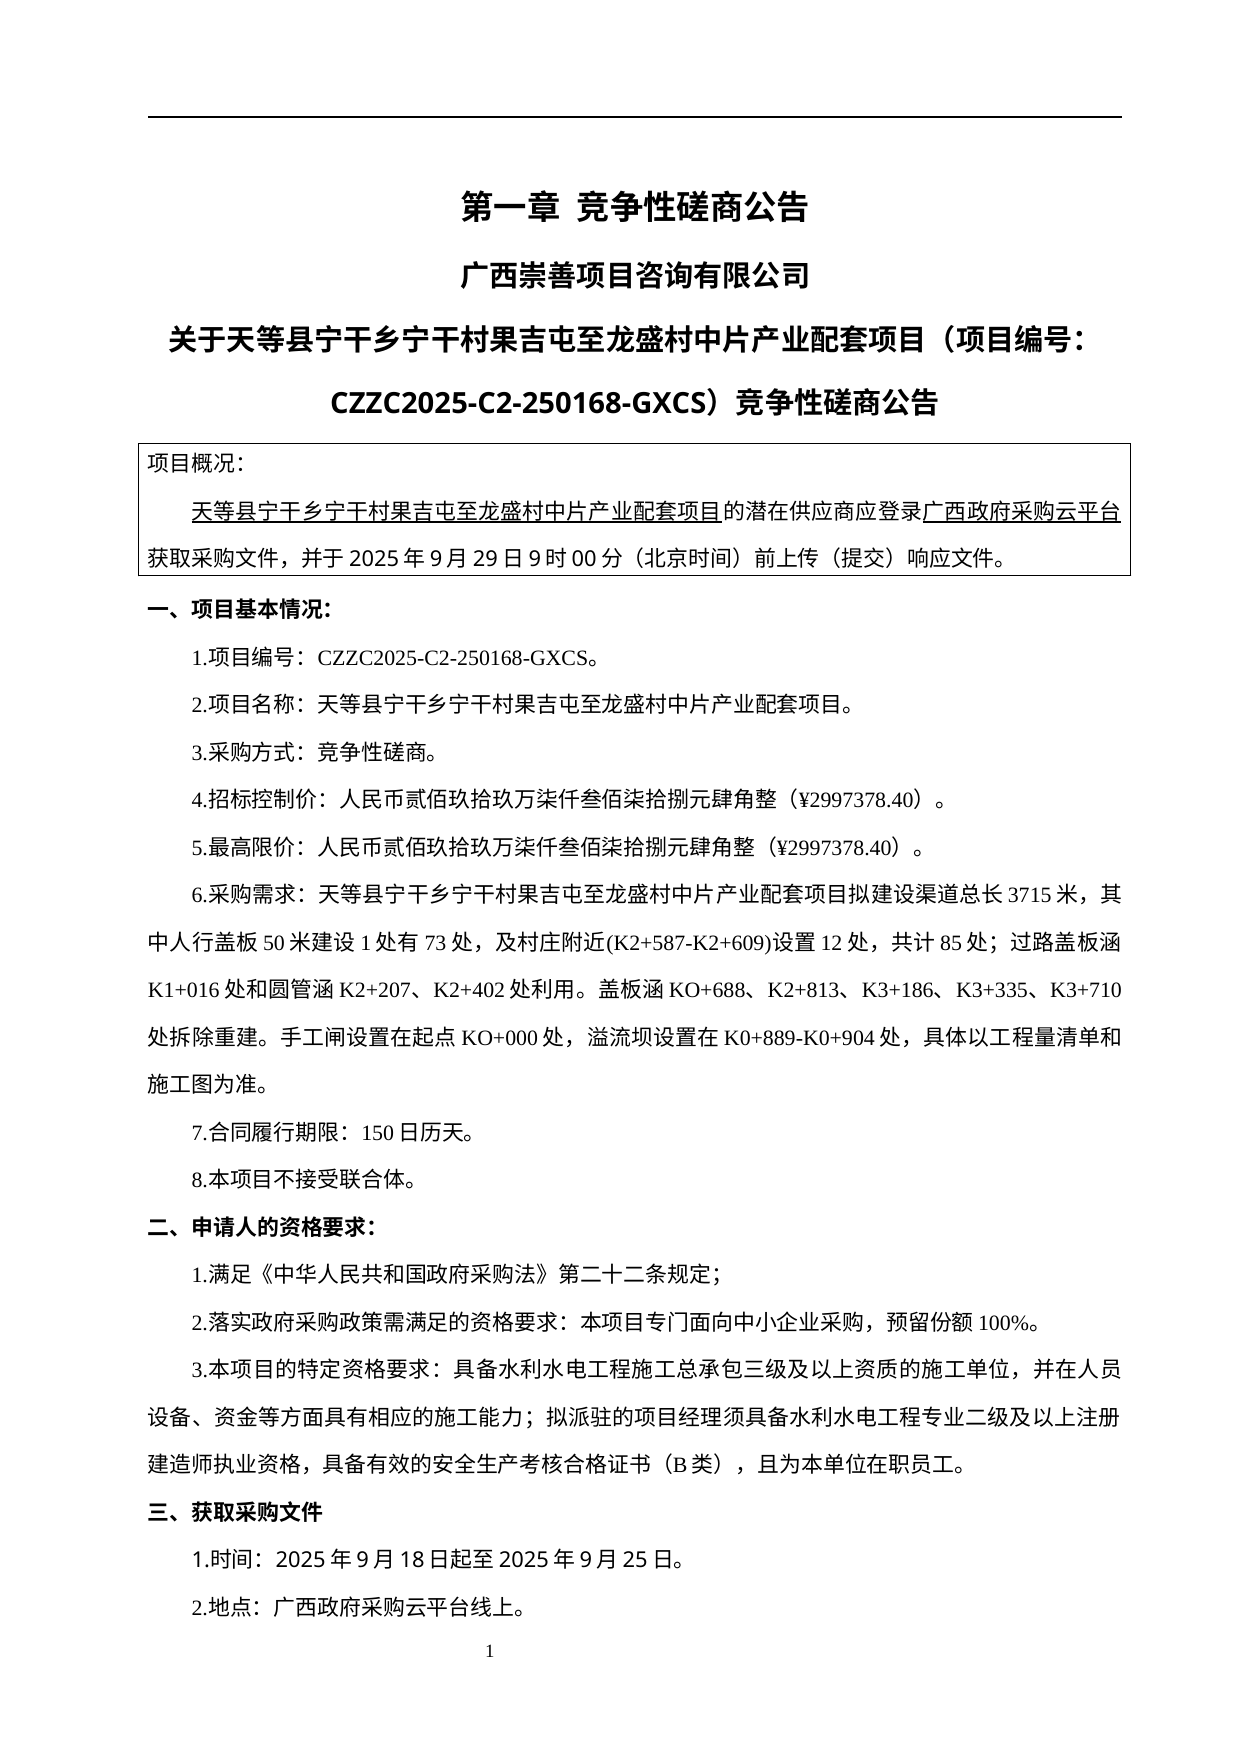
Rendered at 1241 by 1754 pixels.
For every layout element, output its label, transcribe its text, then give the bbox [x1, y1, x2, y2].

text 2.地点：广西政府采购云平台线上。 [148, 1590, 1122, 1621]
text 5.最高限价：人民币贰佰玖拾玖万柒仟叁佰柒拾捌元肆角整（¥2997378.40）。 [148, 830, 1122, 861]
text 1.项目编号：CZZC2025-C2-250168-GXCS。 [148, 640, 1122, 671]
text 4.招标控制价：人民币贰佰玖拾玖万柒仟叁佰柒拾捌元肆角整（¥2997378.40）。 [148, 782, 1122, 814]
text 1.满足《中华人民共和国政府采购法》第二十二条规定； [148, 1257, 1122, 1289]
text 2.项目名称：天等县宁干乡宁干村果吉屯至龙盛村中片产业配套项目。 [148, 687, 1122, 719]
text 二、申请人的资格要求： [148, 1210, 1122, 1241]
text 三、获取采购文件 [148, 1495, 1122, 1526]
text 7.合同履行期限：150日历天。 [148, 1115, 1122, 1146]
text 一、项目基本情况： [148, 592, 1122, 624]
text 3.本项目的特定资格要求：具备水利水电工程施工总承包三级及以上资质的施工单位，并在人员、设备、资金等方面具有相应的施工能力；拟派驻的项目经理须具备水利水电工程专业二级及以上注册建造师执业资格，具备有效的安全生产考核合格证书（B类），且为本单位在职员工。 [148, 1352, 1122, 1479]
text 天等县宁干乡宁干村果吉屯至龙盛村中片产业配套项目的潜在供应商应登录广西政府采购云平台获取采购文件，并于2025年9月29日9时00分（北京时间）前上传（提交）响应文件。 [139, 491, 1130, 575]
list 竞争性磋商公告 [148, 181, 1122, 229]
text 项目概况： [139, 444, 1130, 478]
text 6.采购需求：天等县宁干乡宁干村果吉屯至龙盛村中片产业配套项目拟建设渠道总长3715米，其中人行盖板50米建设1处有73处，及村庄附近(K2+587-K2+609)设置12处，共计85处；过路盖板涵K1+016处和圆管涵K2+207、K2+402处利用。盖板涵KO+688、K2+813、K3+186、K3+335、K3+710处拆除重建。手工闸设置在起点KO+000处，溢流坝设置在K0+889-K0+904处，具体以工程量清单和施工图为准。 [148, 877, 1122, 1099]
text 1.时间：2025年9月18日起至2025年9月25日。 [148, 1542, 1122, 1574]
text 2.落实政府采购政策需满足的资格要求：本项目专门面向中小企业采购，预留份额100%。 [148, 1305, 1122, 1336]
text 3.采购方式：竞争性磋商。 [148, 735, 1122, 766]
subtitle 关于天等县宁干乡宁干村果吉屯至龙盛村中片产业配套项目（项目编号：CZZC2025-C2-250168-GXCS）竞争性磋商公告 [148, 316, 1122, 422]
text 8.本项目不接受联合体。 [148, 1162, 1122, 1194]
subtitle 广西崇善项目咨询有限公司 [148, 253, 1122, 295]
